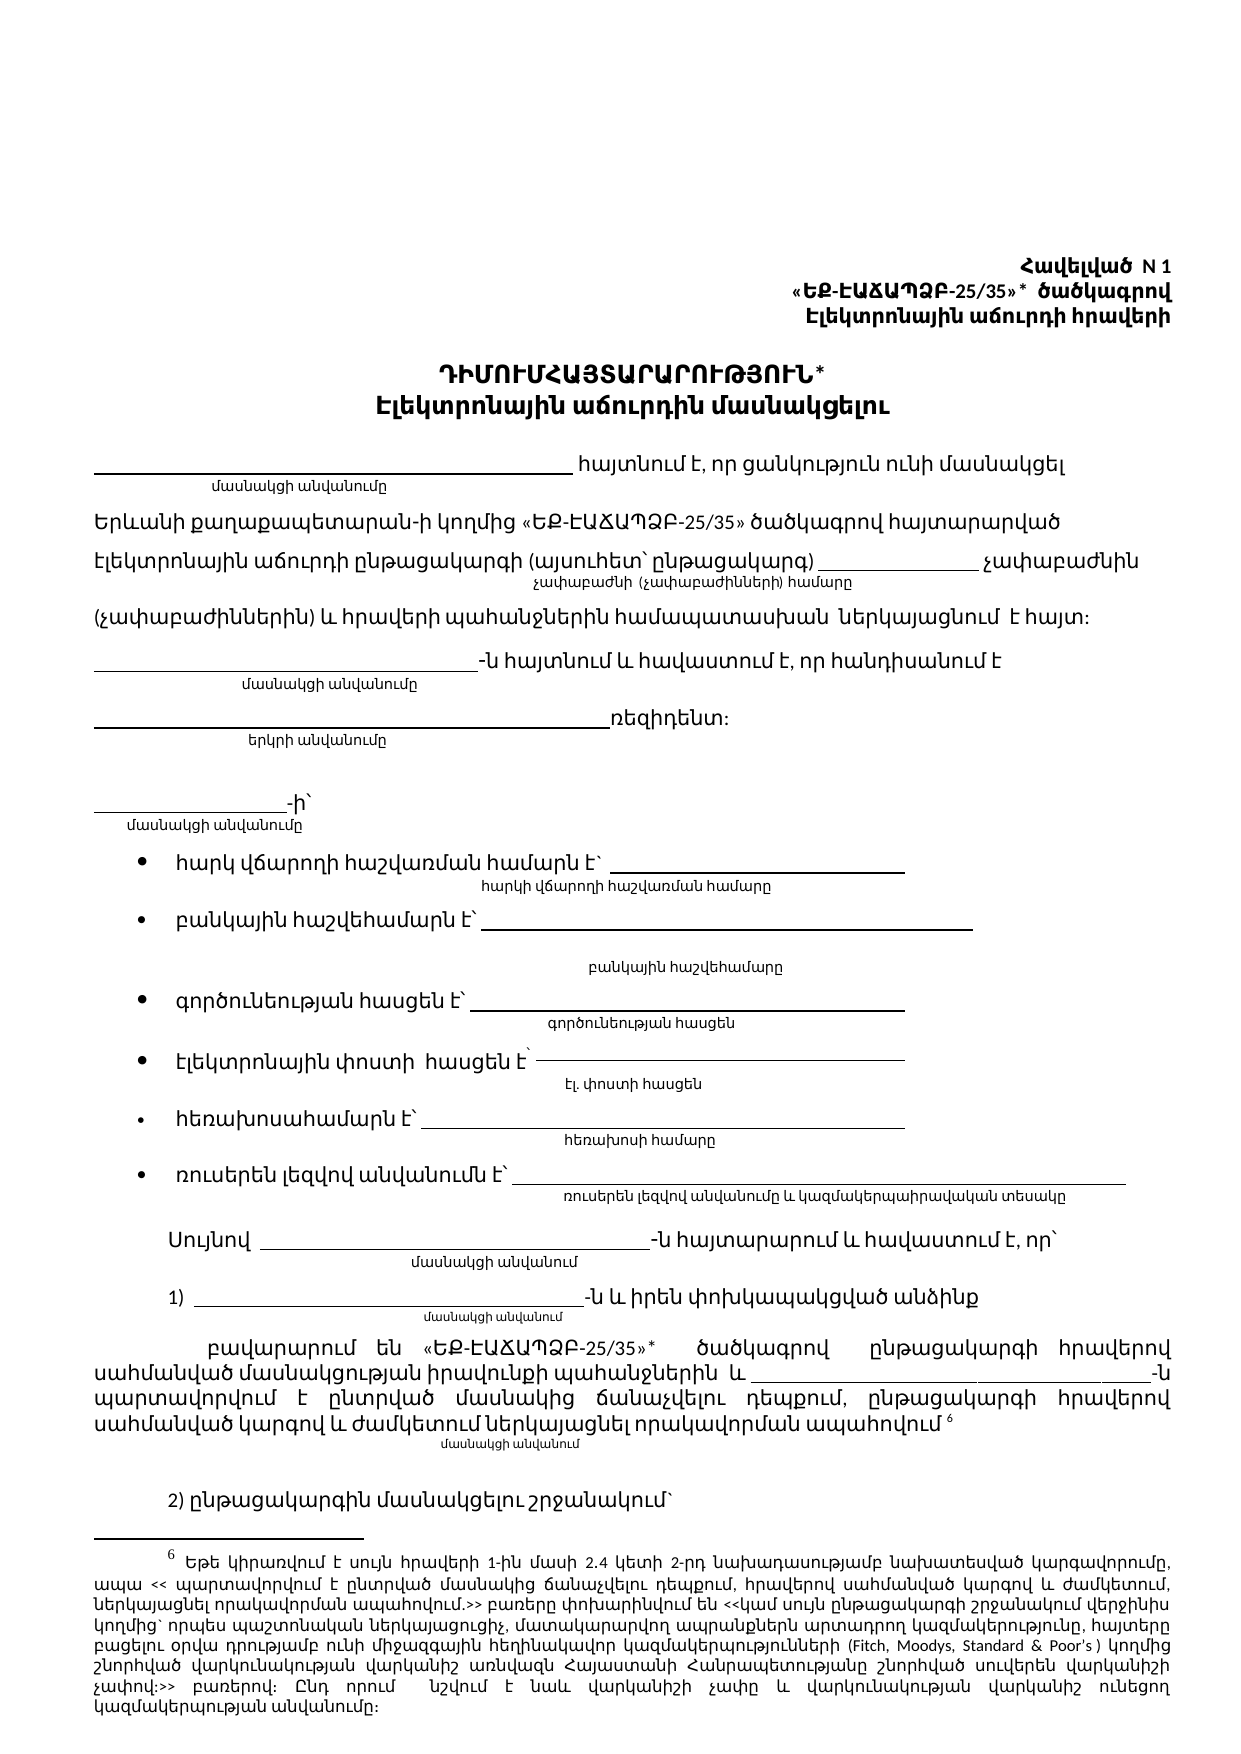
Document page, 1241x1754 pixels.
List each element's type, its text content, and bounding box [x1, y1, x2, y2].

text չափաբաժնի (չափաբաժինների) համարը [94, 573, 1171, 604]
text ռուսերեն լեզվով անվանումը և կազմակերպաիրավական տեսակը [94, 1187, 1171, 1218]
text ԴԻՄՈՒՄՀԱՅՏԱՐԱՐՈՒԹՅՈՒՆ* [94, 360, 1171, 390]
text մասնակցի անվանումը [94, 816, 1171, 846]
text 2) ընթացակարգին մասնակցելու շրջանակում` [94, 1487, 1171, 1513]
text մասնակցի անվանում [94, 1309, 1171, 1335]
text 1) -ն և իրեն փոխկապակցված անձինք [94, 1284, 1171, 1309]
text Երևանի քաղաքապետարան-ի կողմից «ԵՔ-ԷԱՃԱՊՁԲ-25/35» ծածկագրով հայտարարված [94, 507, 1171, 535]
text բավարարում են «ԵՔ-ԷԱՃԱՊՁԲ-25/35»* ծածկագրով ընթացակարգի հրավերով սահմանված մասնակցության իրավունքի պահանջներին և -ն պարտավորվում է ընտրված մասնակից ճանաչվելու դեպքում, ընթացակարգի հրավերով սահմանված կարգով և ժամկետում ներկայացնել որակավորման ապահովում [94, 1335, 1171, 1436]
list հարկ վճարողի հաշվառման համարն է` [138, 846, 1171, 877]
text մասնակցի անվանում [94, 1436, 1171, 1462]
text երկրի անվանումը [94, 731, 1171, 762]
text Սույնով -ն հայտարարում և հավաստում է, որ՝ [94, 1223, 1171, 1253]
list ռուսերեն լեզվով անվանումն է՝ [138, 1162, 1171, 1187]
text «ԵՔ-ԷԱՃԱՊՁԲ-25/35»* ծածկագրով [94, 278, 1171, 304]
text բանկային հաշվեհամարը [94, 958, 1171, 989]
text էլ. փոստի հասցեն [94, 1075, 1171, 1106]
text -ի՝ [94, 790, 1171, 816]
subtitle Էլեկտրոնային աճուրդին մասնակցելու [94, 390, 1171, 421]
text ռեզիդենտ: [94, 706, 1171, 731]
list բանկային հաշվեհամարն է՝ [138, 907, 1171, 958]
text Հավելված N 1 [94, 253, 1171, 278]
list հեռախոսահամարն է՝ [138, 1106, 1171, 1131]
text մասնակցի անվանում [94, 1253, 1171, 1284]
text (չափաբաժիններին) և հրավերի պահանջներին համապատասխան ներկայացնում է հայտ: [94, 604, 1171, 629]
text հեռախոսի համարը [462, 1131, 1171, 1162]
text Էլեկտրոնային աճուրդի հրավերի [94, 304, 1171, 329]
text հարկի վճարողի հաշվառման համարը [94, 877, 1171, 907]
text մասնակցի անվանումը [94, 675, 1171, 706]
list էլեկտրոնային փոստի հասցեն է՝ [138, 1045, 1171, 1075]
text հայտնում է, որ ցանկություն ունի մասնակցել [94, 451, 1171, 477]
text մասնակցի անվանումը [94, 477, 1171, 507]
text -ն հայտնում և հավաստում է, որ հանդիսանում է [94, 644, 1171, 675]
list գործունեության հասցեն է՝ [138, 989, 1171, 1014]
text էլեկտրոնային աճուրդի ընթացակարգի (այսուհետ՝ ընթացակարգ) չափաբաժնին [94, 548, 1171, 573]
text գործունեության հասցեն [94, 1014, 1171, 1045]
